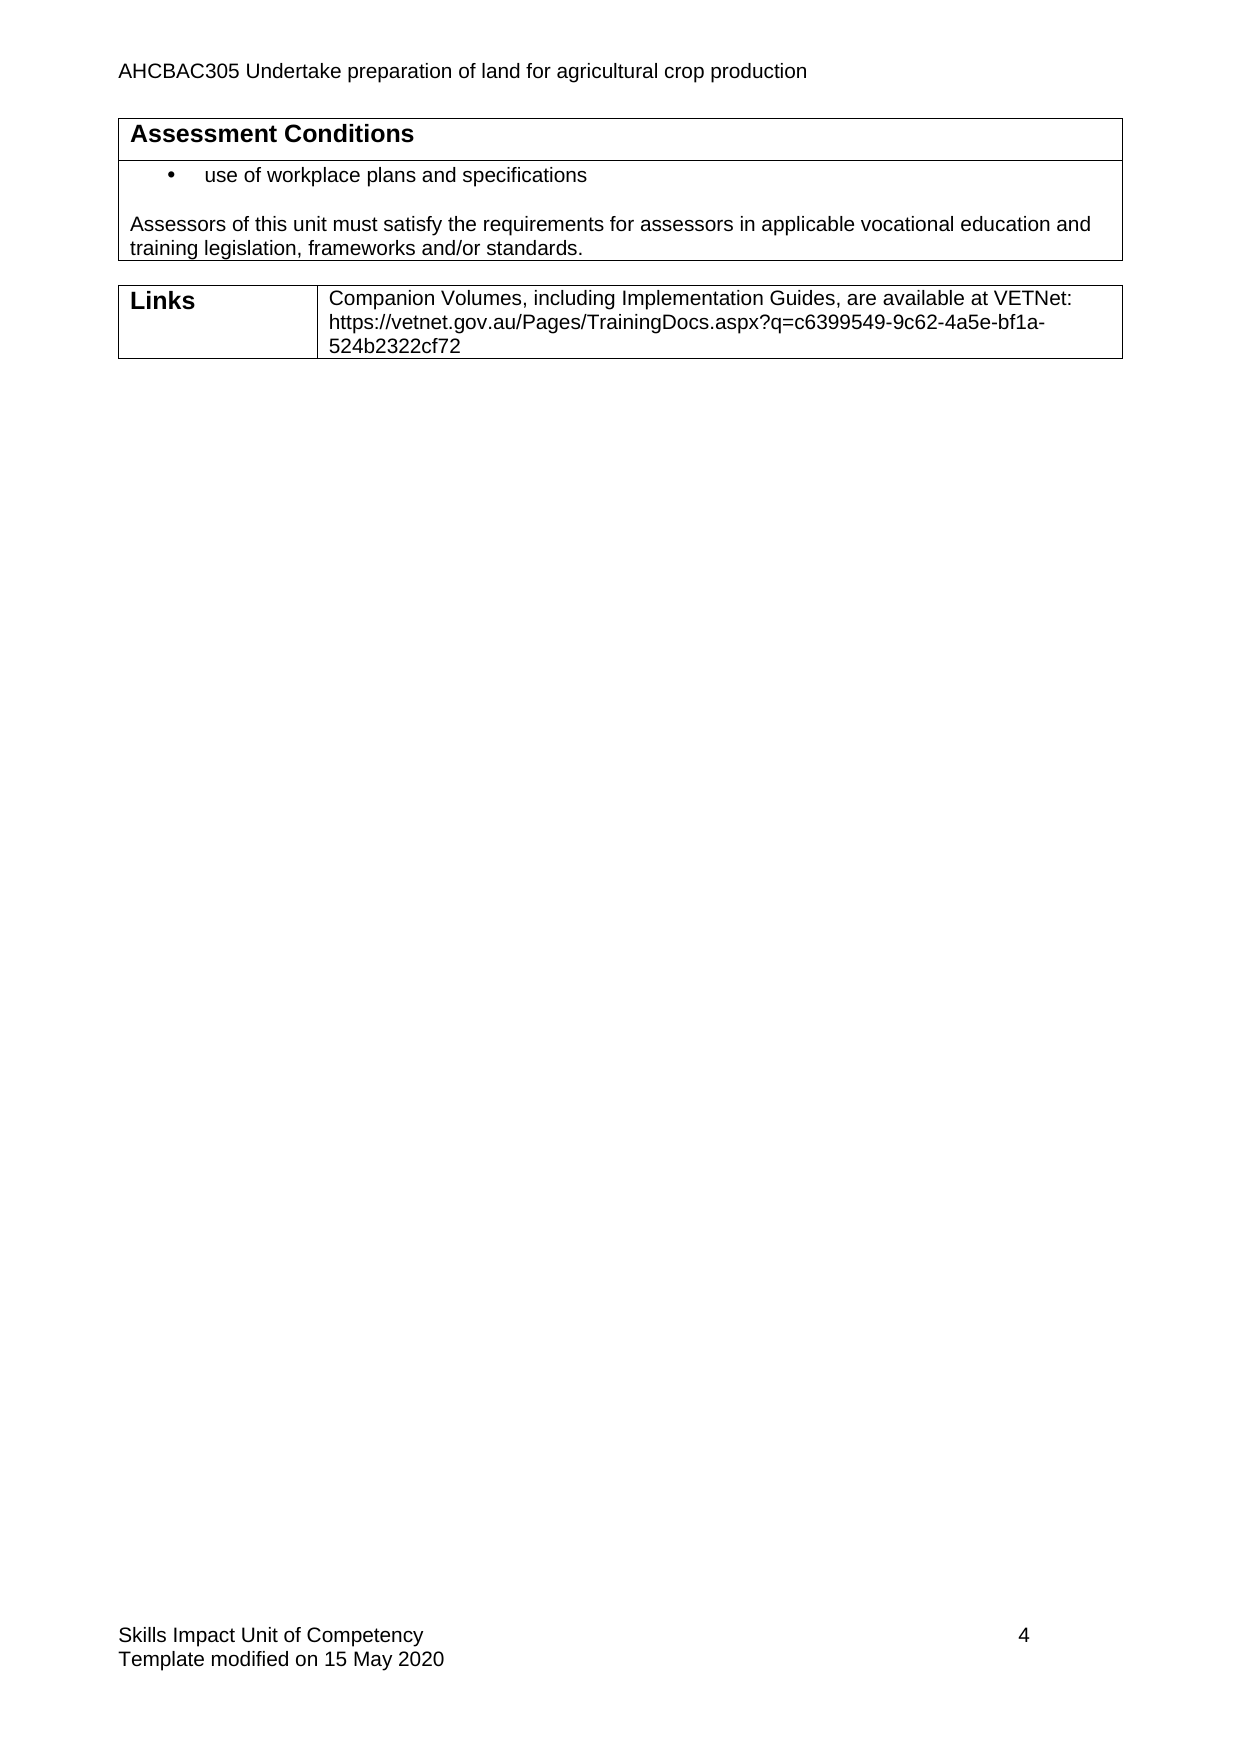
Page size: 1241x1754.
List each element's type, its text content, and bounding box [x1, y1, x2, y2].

table_header Assessment Conditions [119, 119, 1122, 160]
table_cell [119, 161, 1122, 260]
table_header Links [119, 286, 317, 358]
table_header Companion Volumes, including Implementation Guides, are available at VETNet: https://vetnet.gov.au/Pages/TrainingDocs.aspx?q=c6399549-9c62-4a5e-bf1a-524b2322cf72 [318, 286, 1122, 358]
